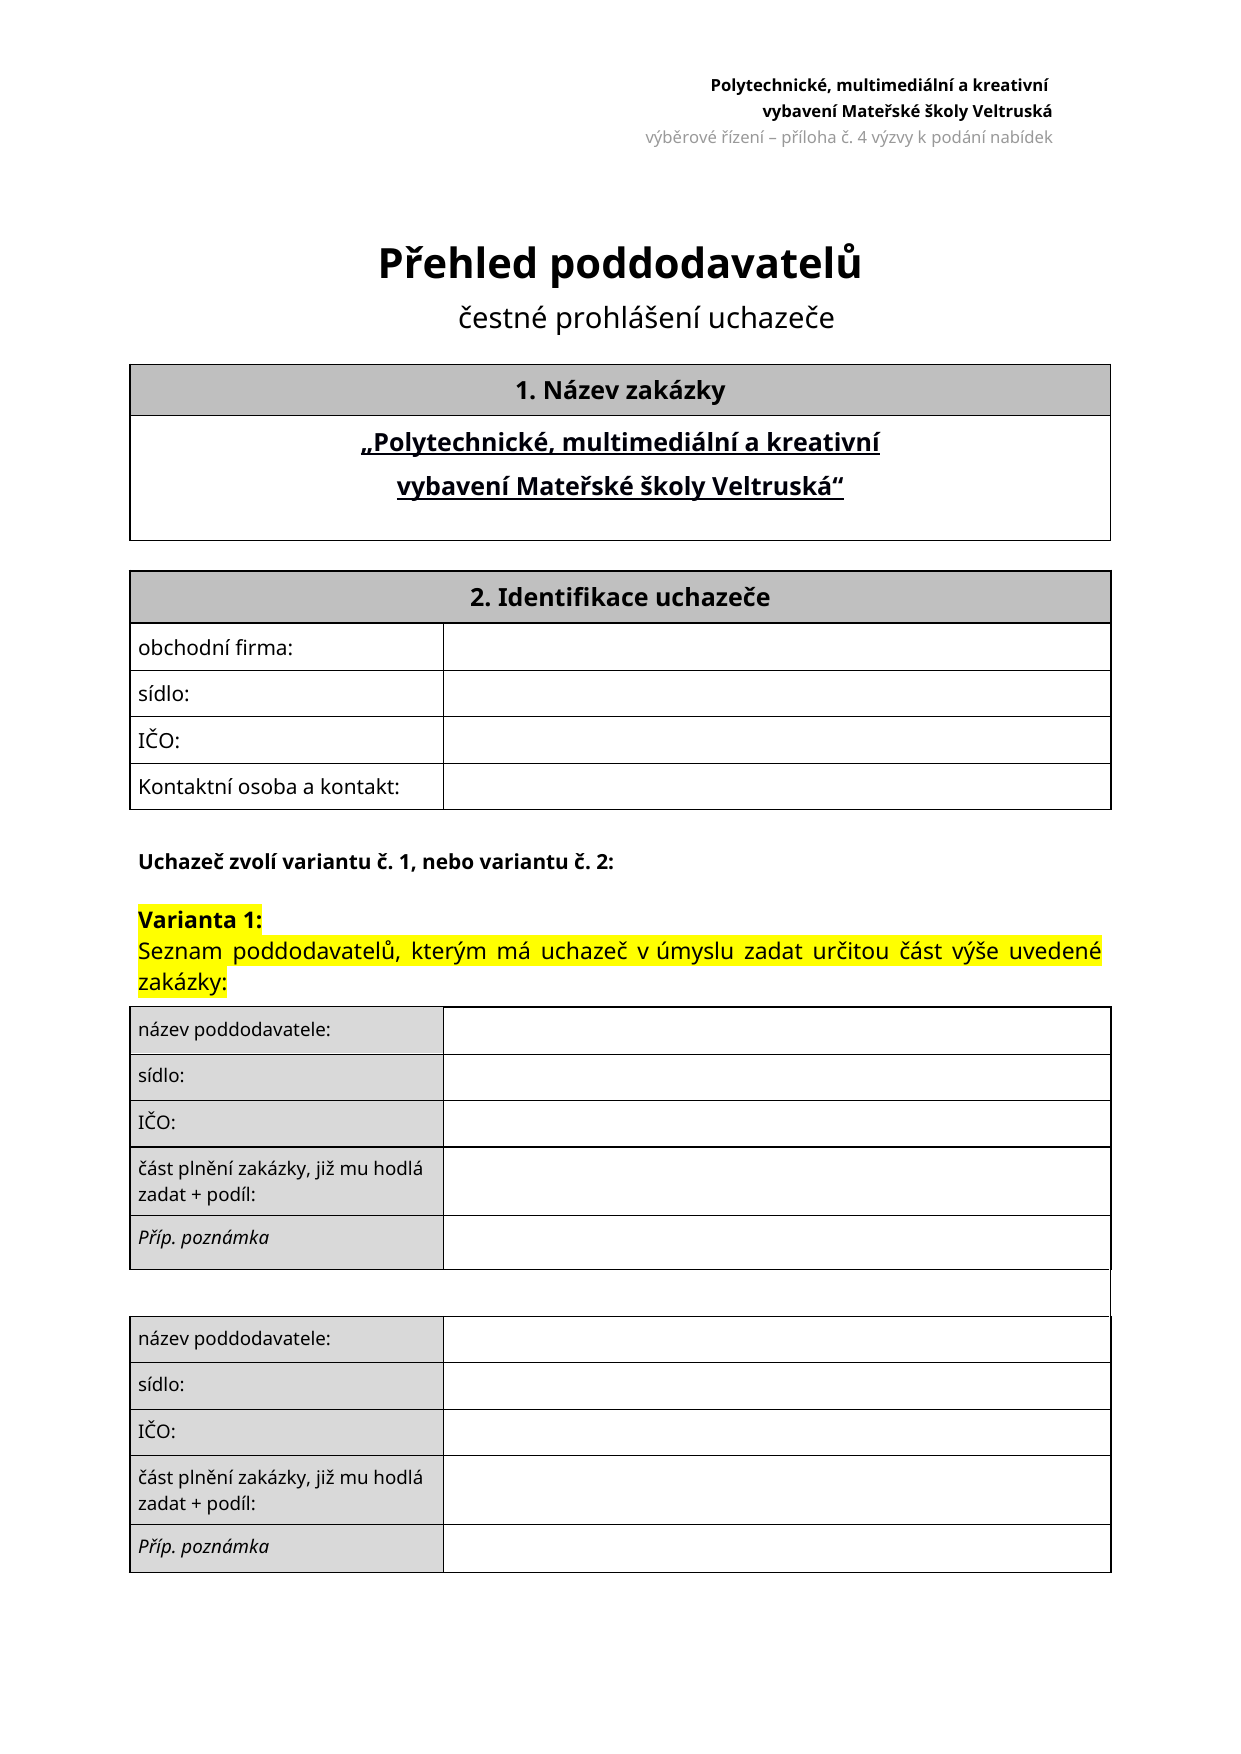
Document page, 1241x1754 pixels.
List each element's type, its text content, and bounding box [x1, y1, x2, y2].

table_cell název poddodavatele: [131, 1007, 443, 1053]
table_cell [444, 717, 1110, 763]
text Přehled poddodavatelů čestné prohlášení uchazeče [187, 234, 1053, 337]
table_cell Uchazeč zvolí variantu č. 1, nebo variantu č. 2: Varianta 1: Seznam poddodavatelů, kterým má uchazeč v úmyslu zadat určitou část výše uvedené zakázky: [130, 810, 1111, 1006]
table_cell [444, 1410, 1110, 1455]
table_cell [444, 624, 1110, 670]
table_cell [444, 1055, 1110, 1100]
table_cell [444, 671, 1110, 716]
table_cell Příp. poznámka [131, 1525, 443, 1572]
table_cell název poddodavatele: [131, 1317, 443, 1362]
table_cell [444, 1456, 1110, 1524]
table_cell [444, 1363, 1110, 1409]
table_cell IČO: [131, 717, 443, 763]
table_cell „Polytechnické, multimediální a kreativní vybavení Mateřské školy Veltruská“ [131, 416, 1110, 540]
table_cell část plnění zakázky, již mu hodlá zadat + podíl: [131, 1148, 443, 1215]
table_header 1. Název zakázky [131, 365, 1110, 415]
table_cell sídlo: [131, 1055, 443, 1100]
table_cell [444, 1216, 1110, 1269]
table_cell sídlo: [131, 671, 443, 716]
table_cell Kontaktní osoba a kontakt: [131, 764, 443, 809]
table_cell [444, 764, 1110, 809]
table_cell sídlo: [131, 1363, 443, 1409]
table_cell [444, 1101, 1110, 1146]
table_cell [444, 1008, 1110, 1053]
table_cell [444, 1316, 1110, 1362]
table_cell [131, 1456, 443, 1524]
table_cell IČO: [131, 1101, 443, 1146]
table_cell IČO: [131, 1410, 443, 1455]
table_cell obchodní firma: [131, 624, 443, 670]
table_cell [444, 1525, 1110, 1572]
table_cell [130, 1269, 1110, 1316]
table_cell Příp. poznámka [131, 1216, 443, 1269]
table_cell [444, 1148, 1110, 1215]
table_header 2. Identifikace uchazeče [131, 572, 1110, 622]
